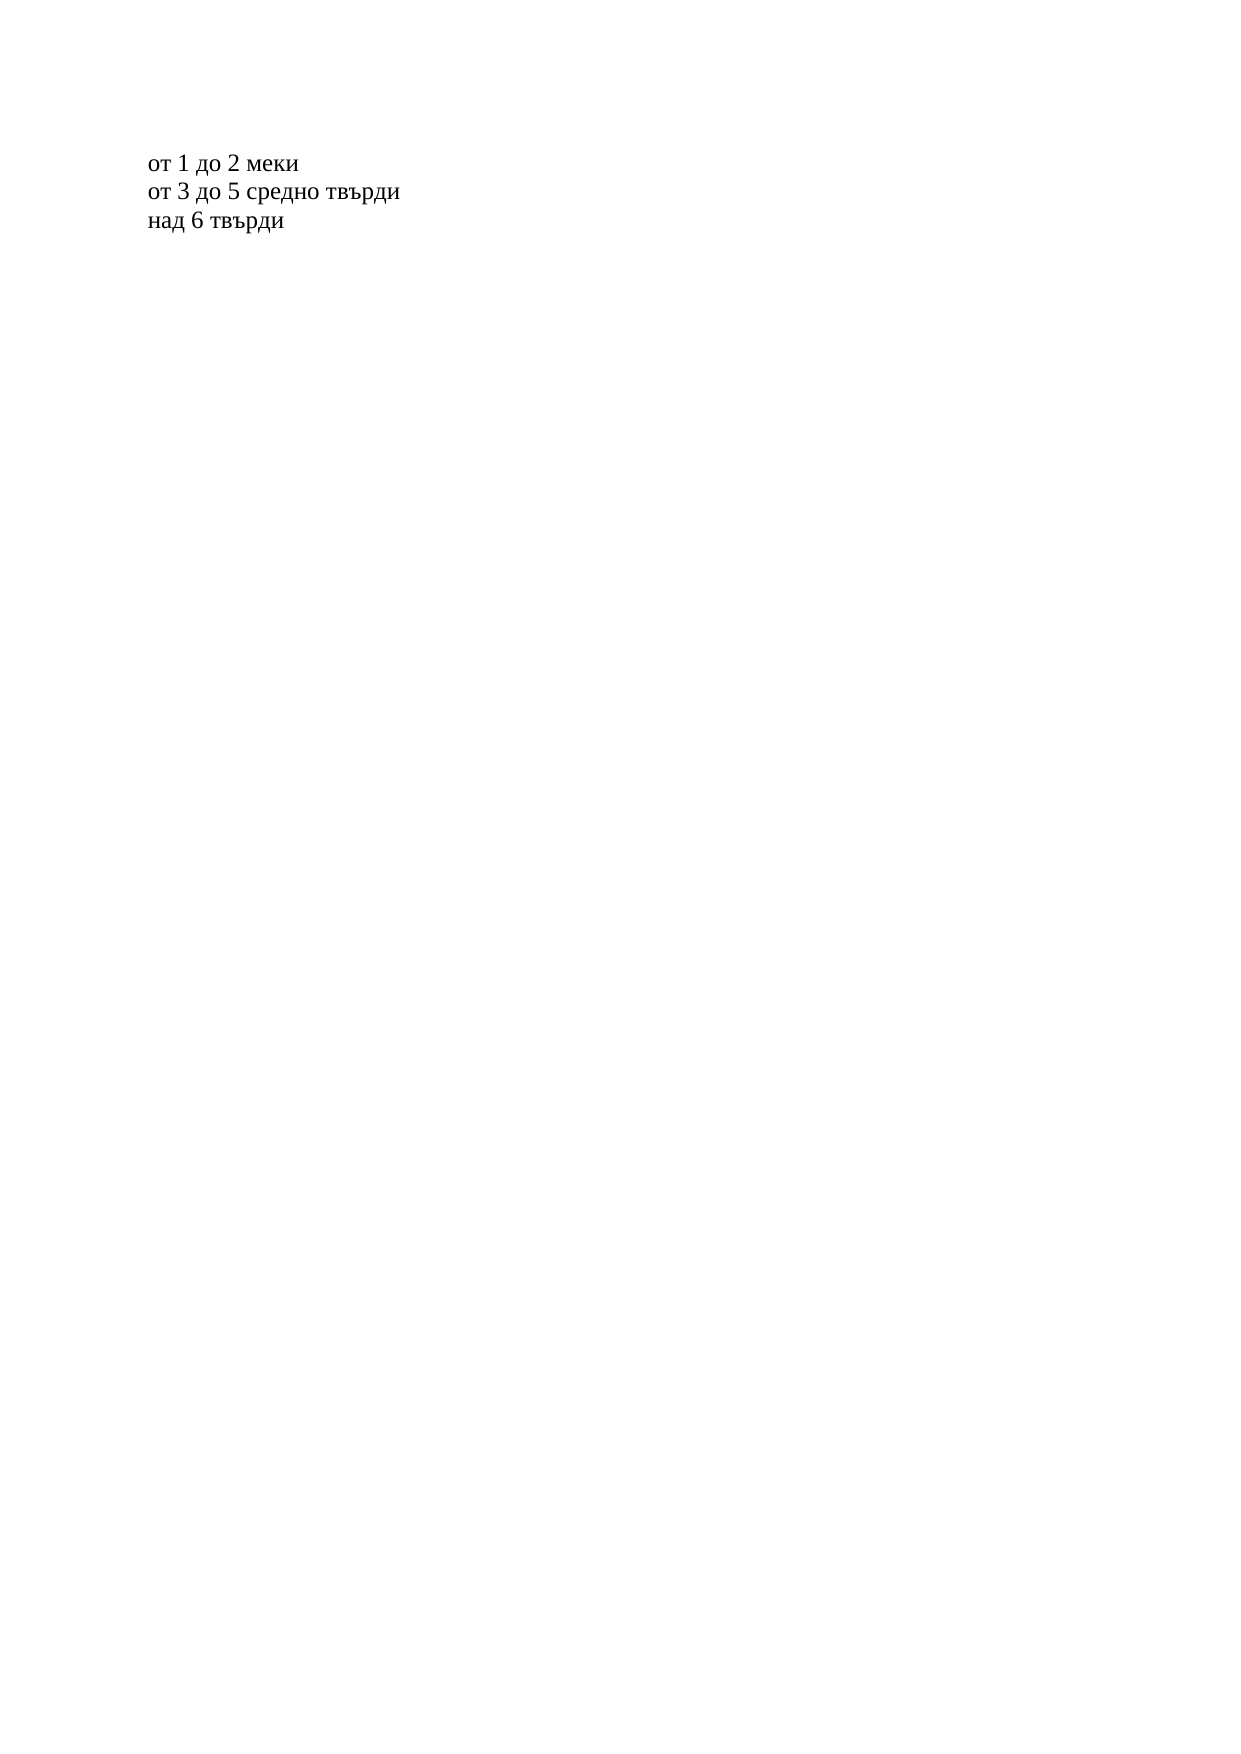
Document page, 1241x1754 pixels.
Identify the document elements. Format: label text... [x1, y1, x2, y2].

text от 1 до 2 меки [148, 148, 1093, 176]
text над 6 твърди [148, 205, 1093, 234]
text от 3 до 5 средно твърди [148, 176, 1093, 205]
